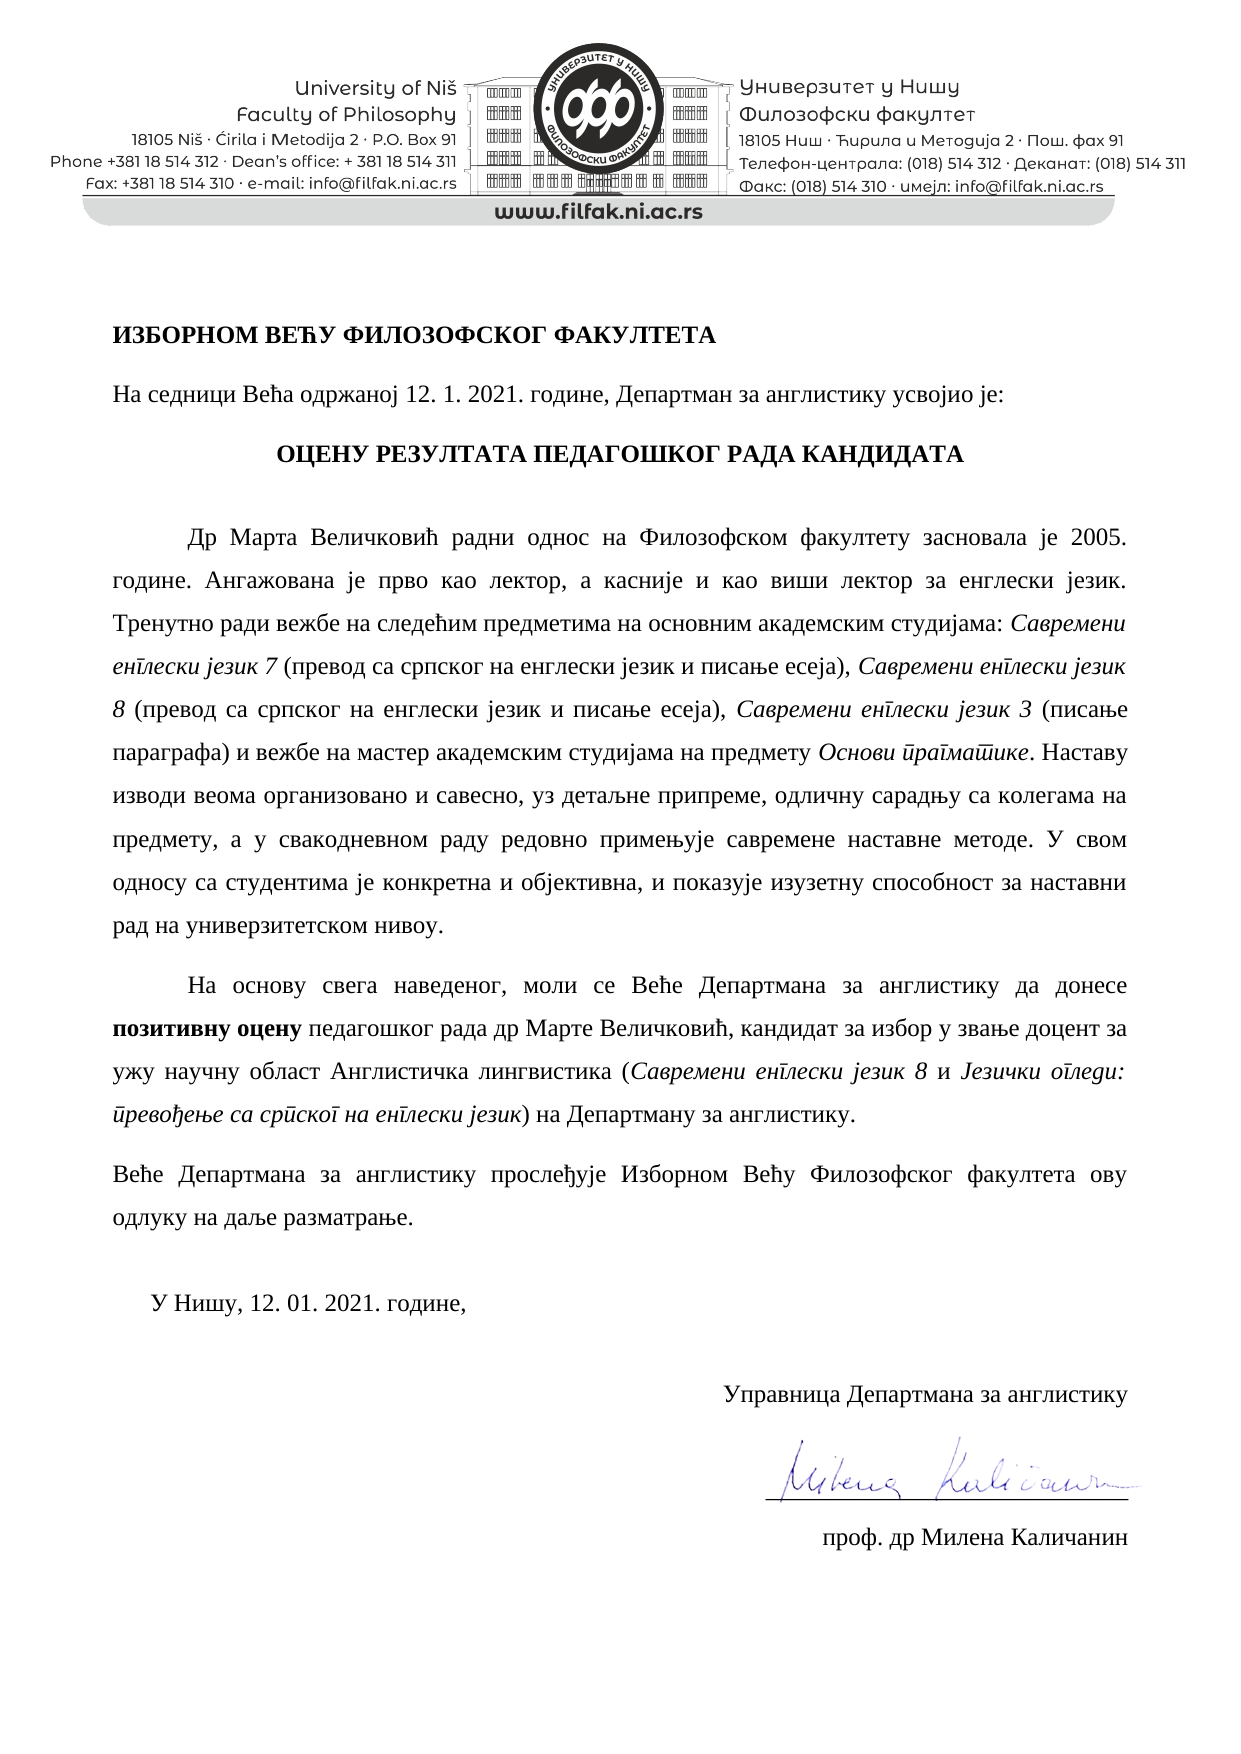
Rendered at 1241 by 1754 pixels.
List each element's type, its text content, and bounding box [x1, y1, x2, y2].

text На седници Већа одржаној 12. 1. 2021. године, Департман за англистику усвојио је: [112, 379, 1128, 408]
text На основу свега наведеног, моли се Веће Департмана за англистику да донесе позитивну оцену педагошког рада др Марте Величковић, кандидат за избор у звање доцент за ужу научну област Англистичка лингвистика (Савремени енглески језик 8 и Језички огледи: превођење са српског на енглески језик) на Департману за англистику. [112, 970, 1128, 1128]
subtitle ОЦЕНУ РЕЗУЛТАТА ПЕДАГОШКОГ РАДА КАНДИДАТА [112, 439, 1128, 468]
text _____________________________ [112, 1474, 1128, 1503]
text проф. др Милена Каличанин [112, 1522, 1128, 1551]
text Управница Департмана за англистику [112, 1379, 1128, 1408]
picture [765, 1425, 1155, 1520]
text У Нишу, 12. 01. 2021. године, [112, 1288, 1128, 1317]
picture [29, 41, 1211, 227]
text Др Марта Величковић радни однос на Филозофском факултету засновала је 2005. године. Ангажована је прво као лектор, а касније и као виши лектор за енглески језик. Тренутно ради вежбе на следећим предметима на основним академским студијама: Савремени енглески језик 7 (превод са српског на енглески језик и писање есеја), Савремени енглески језик 8 (превод са српског на енглески језик и писање есеја), Савремени енглески језик 3 (писање параграфа) и вежбе на мастер академским студијама на предмету Основи прагматике. Наставу изводи веома организовано и савесно, уз детаљне припреме, одличну сарадњу са колегама на предмету, а у свакодневном раду редовно примењује савремене наставне методе. У свом односу са студентима је конкретна и објективна, и показује изузетну способност за наставни рад на универзитетском нивоу. [112, 522, 1128, 939]
text ИЗБОРНОМ ВЕЋУ ФИЛОЗОФСКОГ ФАКУЛТЕТА [112, 320, 1128, 348]
text Веће Департмана за англистику прослеђује Изборном Већу Филозофског факултета ову одлуку на даље разматрање. [112, 1159, 1128, 1231]
